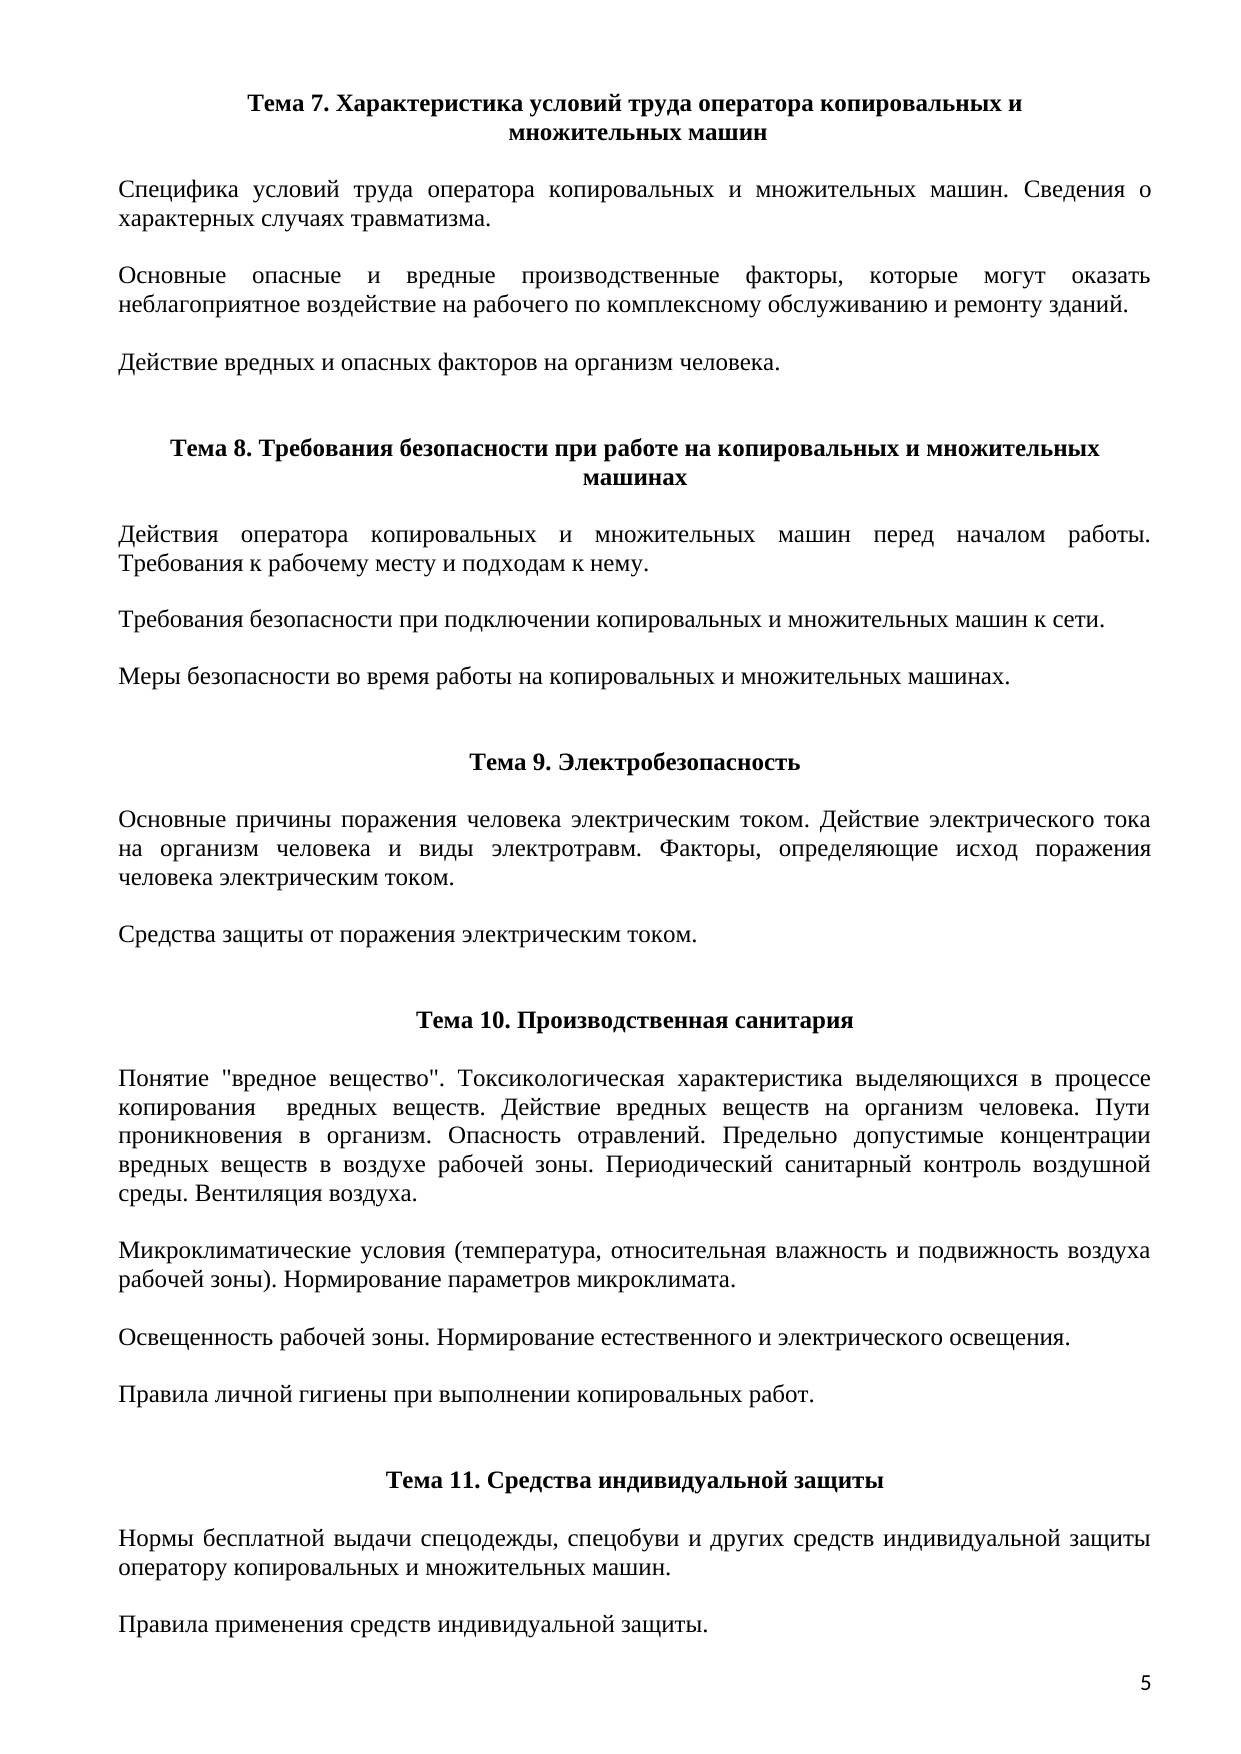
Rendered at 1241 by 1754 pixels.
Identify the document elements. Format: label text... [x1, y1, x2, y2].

text Тема 11. Средства индивидуальной защиты [118, 1466, 1152, 1494]
text Основные опасные и вредные производственные факторы, которые могут оказать неблагоприятное воздействие на рабочего по комплексному обслуживанию и ремонту зданий. [118, 260, 1152, 318]
text Специфика условий труда оператора копировальных и множительных машин. Сведения о характерных случаях травматизма. [118, 174, 1152, 232]
text Действия оператора копировальных и множительных машин перед началом работы. Требования к рабочему месту и подходам к нему. [118, 519, 1152, 577]
text Правила применения средств индивидуальной защиты. [118, 1609, 1152, 1638]
text Тема 8. Требования безопасности при работе на копировальных и множительных машинах [118, 433, 1152, 490]
text Освещенность рабочей зоны. Нормирование естественного и электрического освещения. [118, 1322, 1152, 1351]
text Тема 7. Характеристика условий труда оператора копировальных и [118, 88, 1152, 117]
text Микроклиматические условия (температура, относительная влажность и подвижность воздуха рабочей зоны). Нормирование параметров микроклимата. [118, 1236, 1152, 1293]
text Меры безопасности во время работы на копировальных и множительных машинах. [118, 661, 1152, 690]
text Правила личной гигиены при выполнении копировальных работ. [118, 1379, 1152, 1408]
text Тема 10. Производственная санитария [118, 1006, 1152, 1034]
text Тема 9. Электробезопасность [118, 747, 1152, 776]
text Нормы бесплатной выдачи спецодежды, спецобуви и других средств индивидуальной защиты оператору копировальных и множительных машин. [118, 1523, 1152, 1581]
text Действие вредных и опасных факторов на организм человека. [118, 347, 1152, 375]
text Основные причины поражения человека электрическим током. Действие электрического тока на организм человека и виды электротравм. Факторы, определяющие исход поражения человека электрическим током. [118, 804, 1152, 891]
text Требования безопасности при подключении копировальных и множительных машин к сети. [118, 604, 1152, 633]
text Понятие "вредное вещество". Токсикологическая характеристика выделяющихся в процессе копирования вредных веществ. Действие вредных веществ на организм человека. Пути проникновения в организм. Опасность отравлений. Предельно допустимые концентрации вредных веществ в воздухе рабочей зоны. Периодический санитарный контроль воздушной среды. Вентиляция воздуха. [118, 1063, 1152, 1207]
text Средства защиты от поражения электрическим током. [118, 919, 1152, 948]
text множительных машин [118, 117, 1152, 145]
